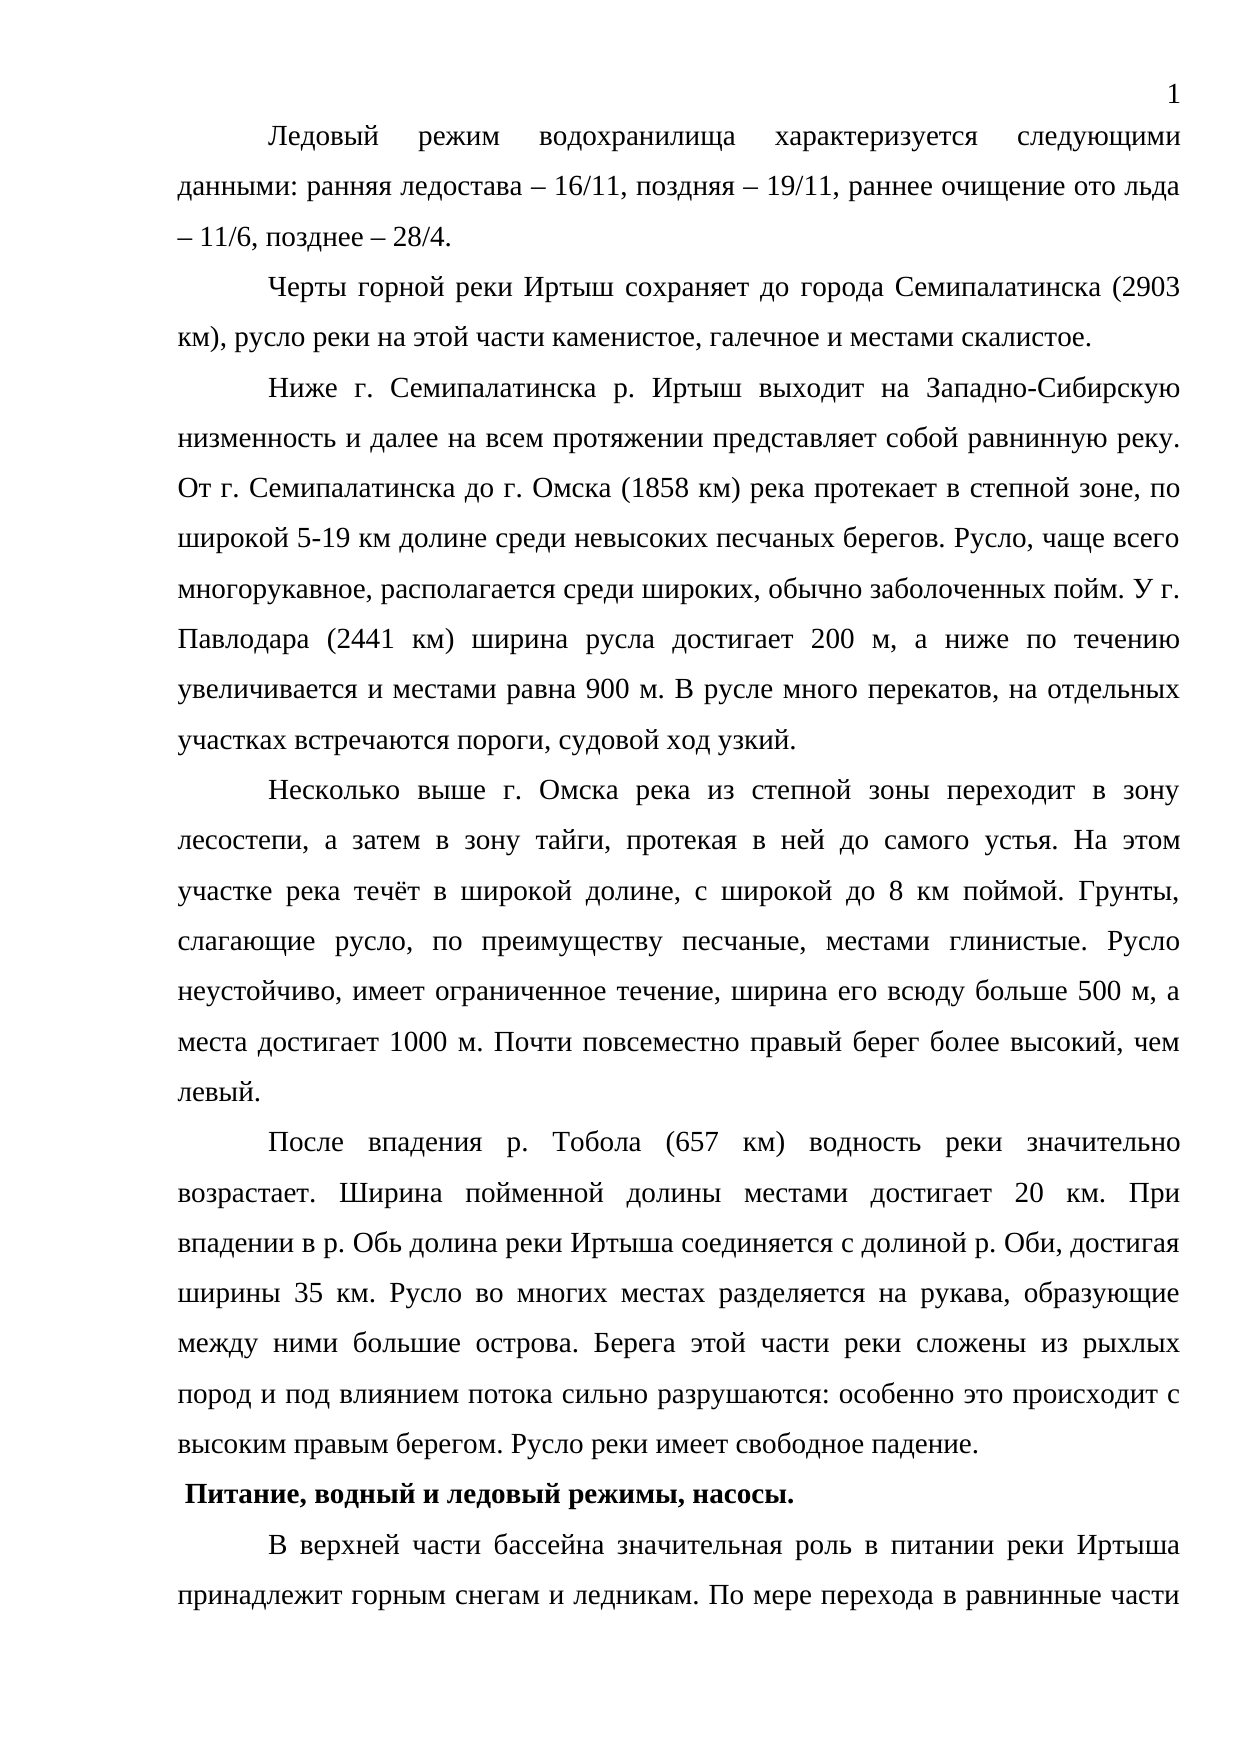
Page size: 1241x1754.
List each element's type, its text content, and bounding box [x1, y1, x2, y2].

text Ниже г. Семипалатинска р. Иртыш выходит на Западно-Сибирскую низменность и далее на всем протяжении представляет собой равнинную реку. От г. Семипалатинска до г. Омска (1858 км) река протекает в степной зоне, по широкой 5-19 км долине среди невысоких песчаных берегов. Русло, чаще всего многорукавное, располагается среди широких, обычно заболоченных пойм. У г. Павлодара (2441 км) ширина русла достигает 200 м, а ниже по течению увеличивается и местами равна 900 м. В русле много перекатов, на отдельных участках встречаются пороги, судовой ход узкий. [177, 370, 1181, 755]
subtitle Питание, водный и ледовый режимы, насосы. [177, 1477, 1181, 1510]
text Несколько выше г. Омска река из степной зоны переходит в зону лесостепи, а затем в зону тайги, протекая в ней до самого устья. На этом участке река течёт в широкой долине, с широкой до 8 км поймой. Грунты, слагающие русло, по преимуществу песчаные, местами глинистые. Русло неустойчиво, имеет ограниченное течение, ширина его всюду больше 500 м, а места достигает 1000 м. Почти повсеместно правый берег более высокий, чем левый. [177, 772, 1181, 1108]
text После впадения р. Тобола (657 км) водность реки значительно возрастает. Ширина пойменной долины местами достигает 20 км. При впадении в р. Обь долина реки Иртыша соединяется с долиной р. Оби, достигая ширины 35 км. Русло во многих местах разделяется на рукава, образующие между ними большие острова. Берега этой части реки сложены из рыхлых пород и под влиянием потока сильно разрушаются: особенно это происходит с высоким правым берегом. Русло реки имеет свободное падение. [177, 1124, 1181, 1460]
text Черты горной реки Иртыш сохраняет до города Семипалатинска (2903 км), русло реки на этой части каменистое, галечное и местами скалистое. [177, 269, 1181, 353]
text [177, 1527, 1181, 1611]
text Ледовый режим водохранилища характеризуется следующими данными: ранняя ледостава – 16/11, поздняя – 19/11, раннее очищение ото льда – 11/6, позднее – 28/4. [177, 118, 1181, 252]
